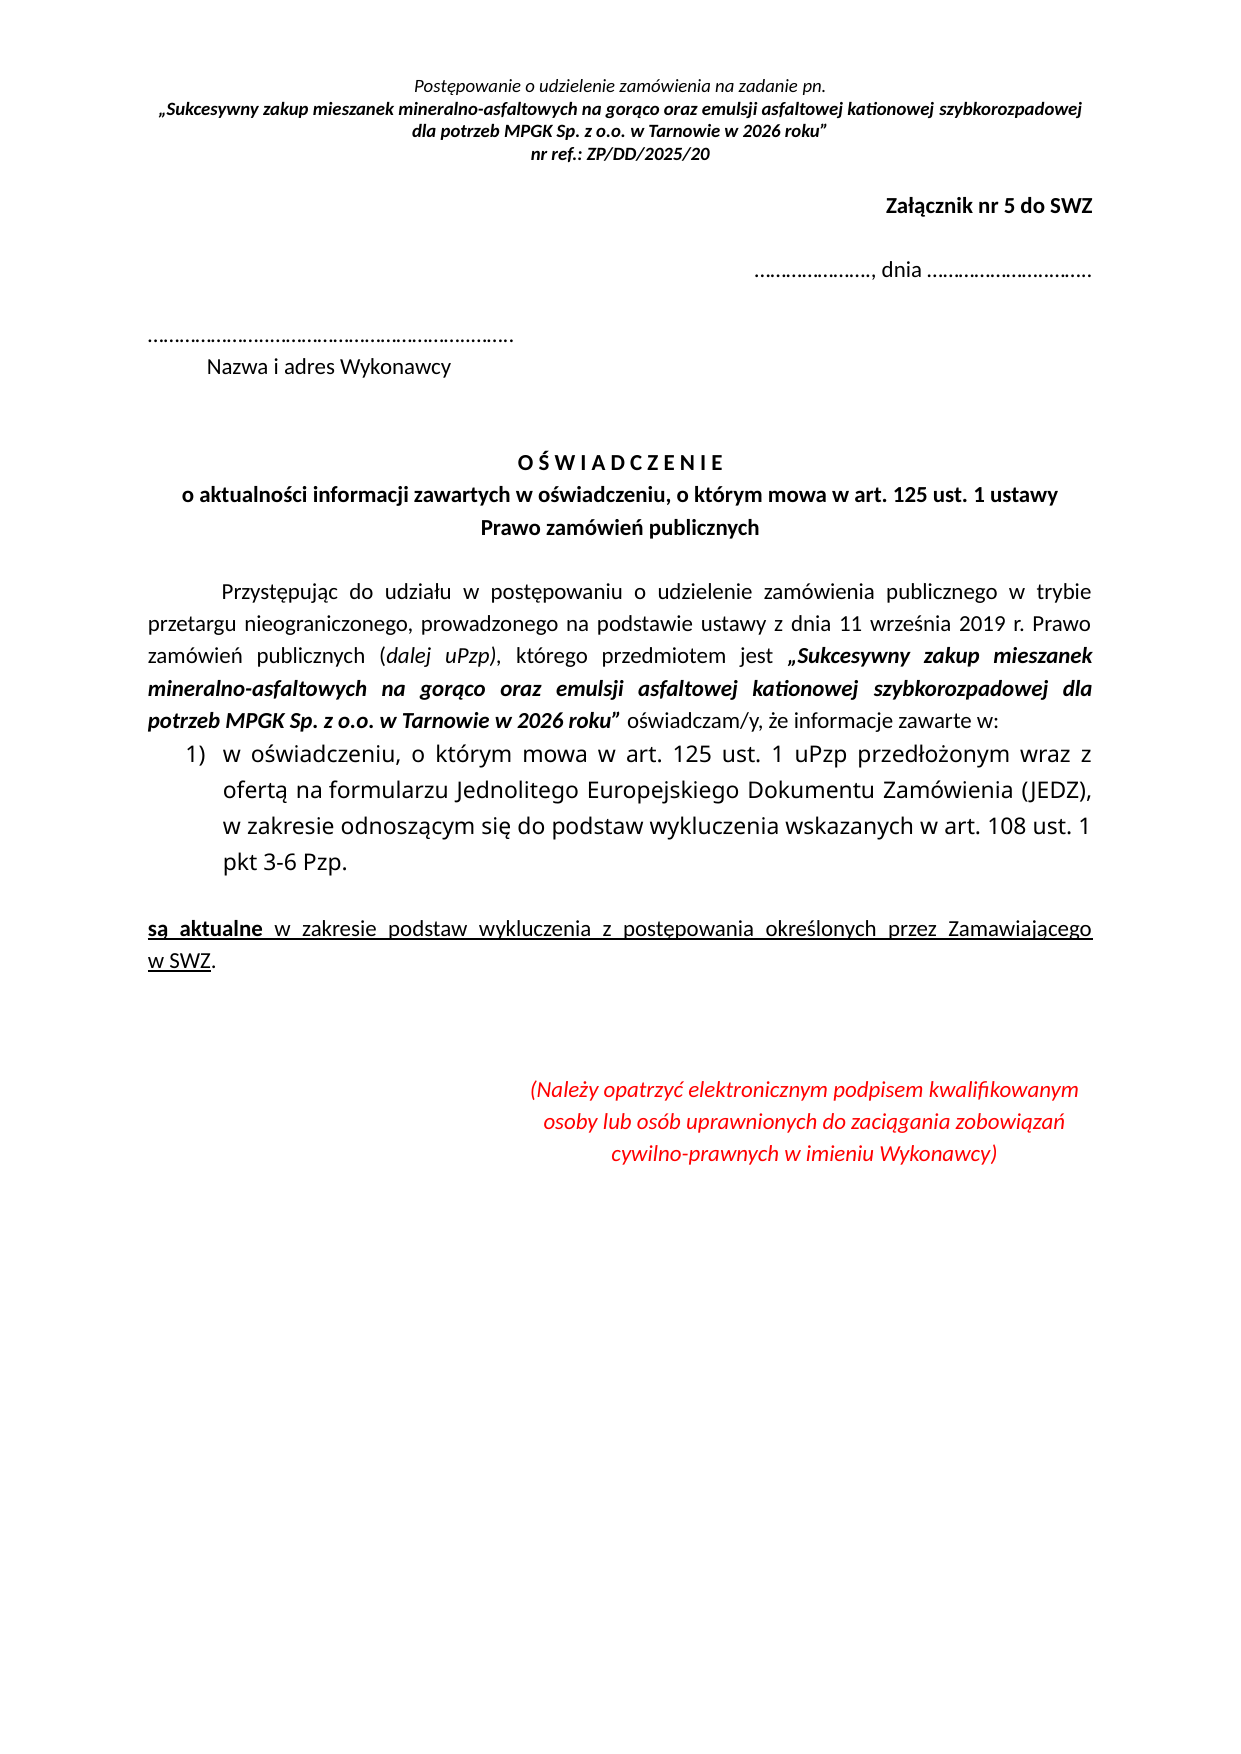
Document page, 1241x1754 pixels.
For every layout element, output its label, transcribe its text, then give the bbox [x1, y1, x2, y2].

text (Należy opatrzyć elektronicznym podpisem kwalifikowanym [516, 1075, 1093, 1103]
text Załącznik nr 5 do SWZ [650, 191, 1093, 219]
text Prawo zamówień publicznych [148, 513, 1093, 541]
text o aktualności informacji zawartych w oświadczeniu, o którym mowa w art. 125 ust. 1 ustawy [148, 481, 1093, 509]
text Nazwa i adres Wykonawcy [148, 352, 1093, 380]
text są aktualne w zakresie podstaw wykluczenia z postępowania określonych przez Zamawiającego w SWZ. [148, 940, 1093, 974]
text cywilno-prawnych w imieniu Wykonawcy) [516, 1139, 1093, 1167]
text O Ś W I A D C Z E N I E [148, 448, 1093, 476]
text są aktualne w zakresie podstaw wykluczenia z postępowania określonych przez Zamawiającego w SWZ. [148, 914, 1093, 938]
text Przystępując do udziału w postępowaniu o udzielenie zamówienia publicznego w trybie przetargu nieograniczonego, prowadzonego na podstawie ustawy z dnia 11 września 2019 r. Prawo zamówień publicznych (dalej uPzp), którego przedmiotem jest „Sukcesywny zakup mieszanek mineralno-asfaltowych na gorąco oraz emulsji asfaltowej kationowej szybkorozpadowej dla potrzeb MPGK Sp. z o.o. w Tarnowie w 2026 roku” oświadczam/y, że informacje zawarte w: [148, 577, 1093, 734]
text …………………., dnia …………………..…….. [148, 255, 1093, 283]
text osoby lub osób uprawnionych do zaciągania zobowiązań [516, 1107, 1093, 1135]
text …………………..………………………………..…….. [148, 320, 1093, 348]
list w oświadczeniu, o którym mowa w art. 125 ust. 1 uPzp przedłożonym wraz z ofertą na formularzu Jednolitego Europejskiego Dokumentu Zamówienia (JEDZ), w zakresie odnoszącym się do podstaw wykluczenia wskazanych w art. 108 ust. 1 pkt 3-6 Pzp. [185, 738, 1093, 877]
